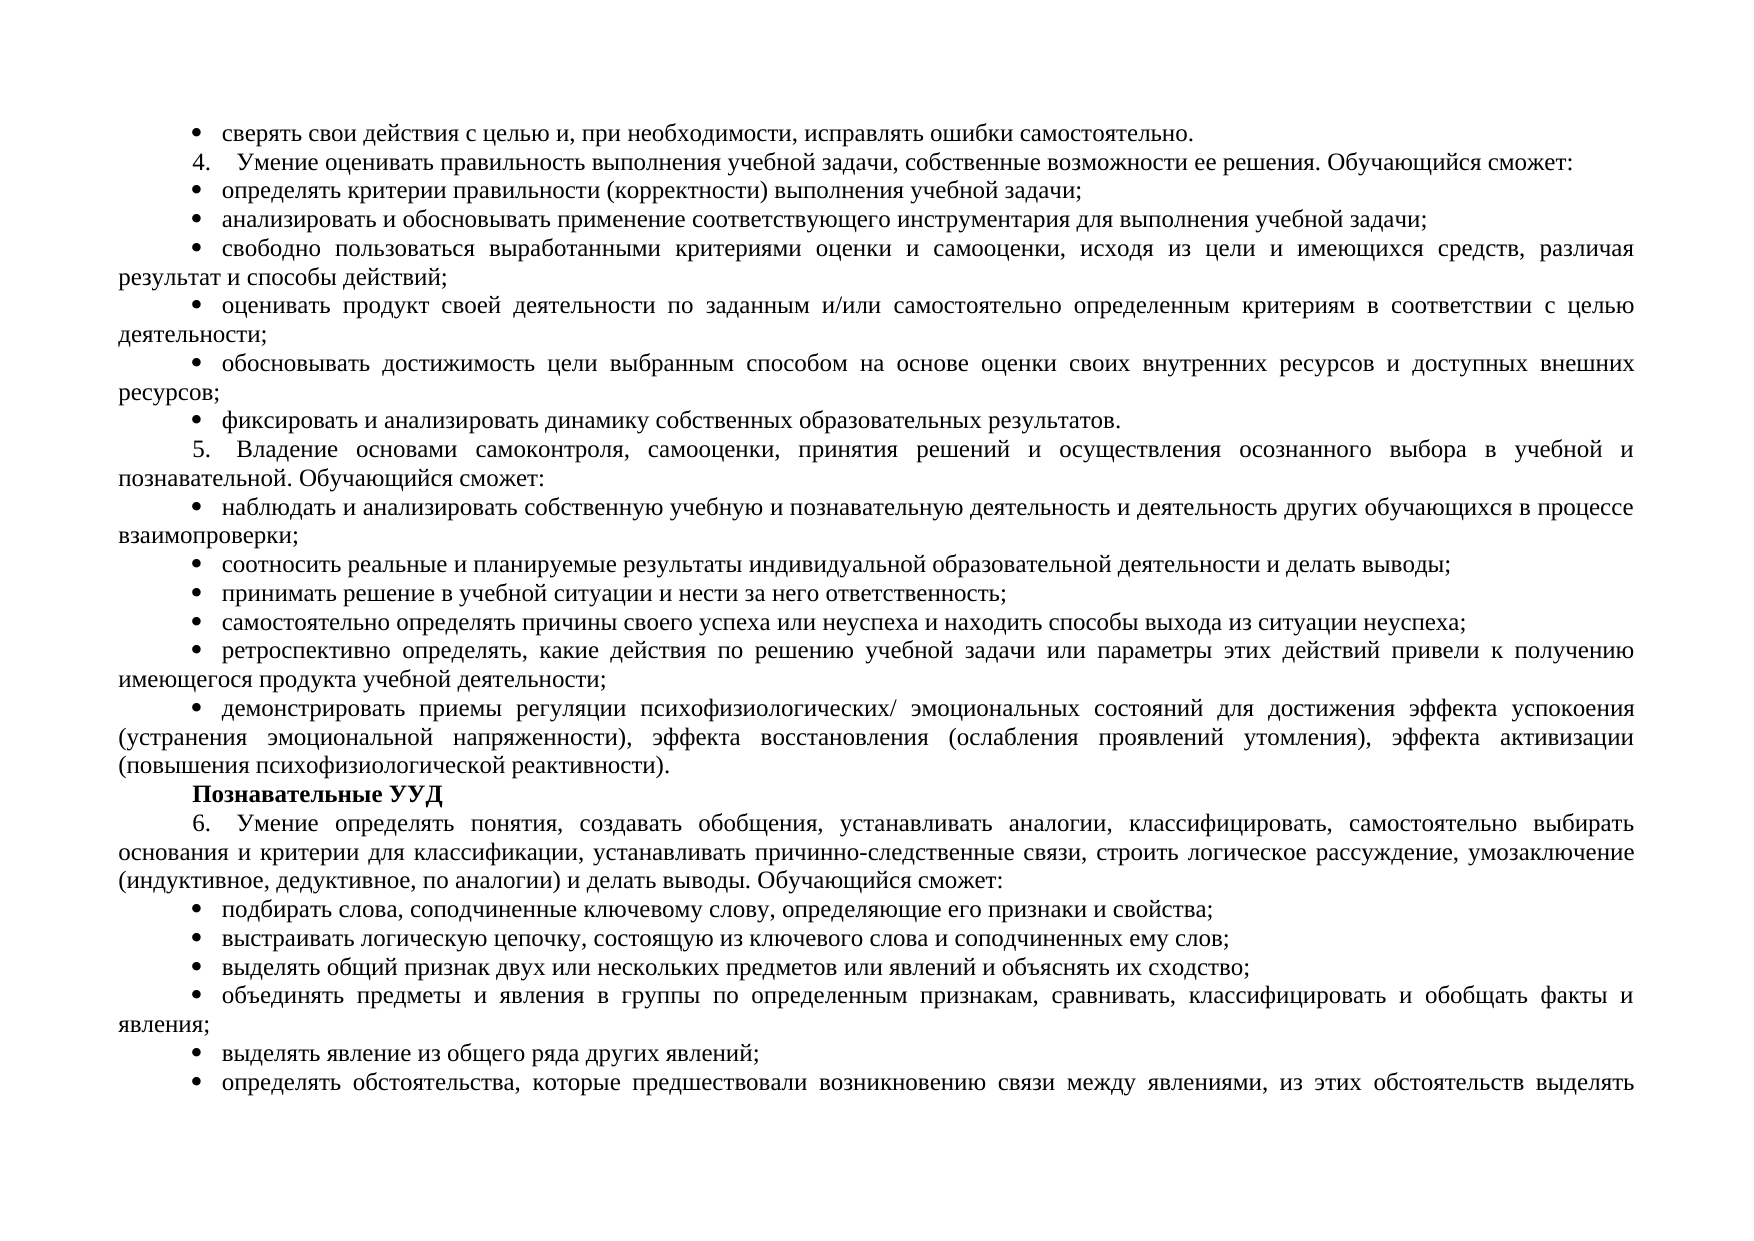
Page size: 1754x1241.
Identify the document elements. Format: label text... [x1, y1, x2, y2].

list самостоятельно определять причины своего успеха или неуспеха и находить способы выхода из ситуации неуспеха; [118, 607, 1636, 636]
list анализировать и обосновывать применение соответствующего инструментария для выполнения учебной задачи; [118, 204, 1636, 233]
list выделять общий признак двух или нескольких предметов или явлений и объяснять их сходство; [118, 952, 1636, 981]
list обосновывать достижимость цели выбранным способом на основе оценки своих внутренних ресурсов и доступных внешних ресурсов; [118, 348, 1636, 406]
list определять критерии правильности (корректности) выполнения учебной задачи; [118, 176, 1636, 204]
list выделять явление из общего ряда других явлений; [118, 1038, 1636, 1067]
list демонстрировать приемы регуляции психофизиологических/ эмоциональных состояний для достижения эффекта успокоения (устранения эмоциональной напряженности), эффекта восстановления (ослабления проявлений утомления), эффекта активизации (повышения психофизиологической реактивности). [118, 693, 1636, 779]
list соотносить реальные и планируемые результаты индивидуальной образовательной деятельности и делать выводы; [118, 549, 1636, 578]
list оценивать продукт своей деятельности по заданным и/или самостоятельно определенным критериям в соответствии с целью деятельности; [118, 291, 1636, 348]
list фиксировать и анализировать динамику собственных образовательных результатов. [118, 406, 1636, 434]
text Познавательные УУД [118, 779, 1636, 808]
list ретроспективно определять, какие действия по решению учебной задачи или параметры этих действий привели к получению имеющегося продукта учебной деятельности; [118, 636, 1636, 693]
list принимать решение в учебной ситуации и нести за него ответственность; [118, 578, 1636, 607]
list Владение основами самоконтроля, самооценки, принятия решений и осуществления осознанного выбора в учебной и познавательной. Обучающийся сможет: [118, 434, 1636, 492]
list подбирать слова, соподчиненные ключевому слову, определяющие его признаки и свойства; [118, 894, 1636, 923]
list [118, 1067, 1636, 1096]
list Умение оценивать правильность выполнения учебной задачи, собственные возможности ее решения. Обучающийся сможет: [118, 147, 1636, 176]
list свободно пользоваться выработанными критериями оценки и самооценки, исходя из цели и имеющихся средств, различая результат и способы действий; [118, 233, 1636, 291]
list Умение определять понятия, создавать обобщения, устанавливать аналогии, классифицировать, самостоятельно выбирать основания и критерии для классификации, устанавливать причинно-следственные связи, строить логическое рассуждение, умозаключение (индуктивное, дедуктивное, по аналогии) и делать выводы. Обучающийся сможет: [118, 808, 1636, 894]
list объединять предметы и явления в группы по определенным признакам, сравнивать, классифицировать и обобщать факты и явления; [118, 981, 1636, 1038]
list наблюдать и анализировать собственную учебную и познавательную деятельность и деятельность других обучающихся в процессе взаимопроверки; [118, 492, 1636, 549]
list выстраивать логическую цепочку, состоящую из ключевого слова и соподчиненных ему слов; [118, 923, 1636, 952]
list сверять свои действия с целью и, при необходимости, исправлять ошибки самостоятельно. [118, 118, 1636, 147]
